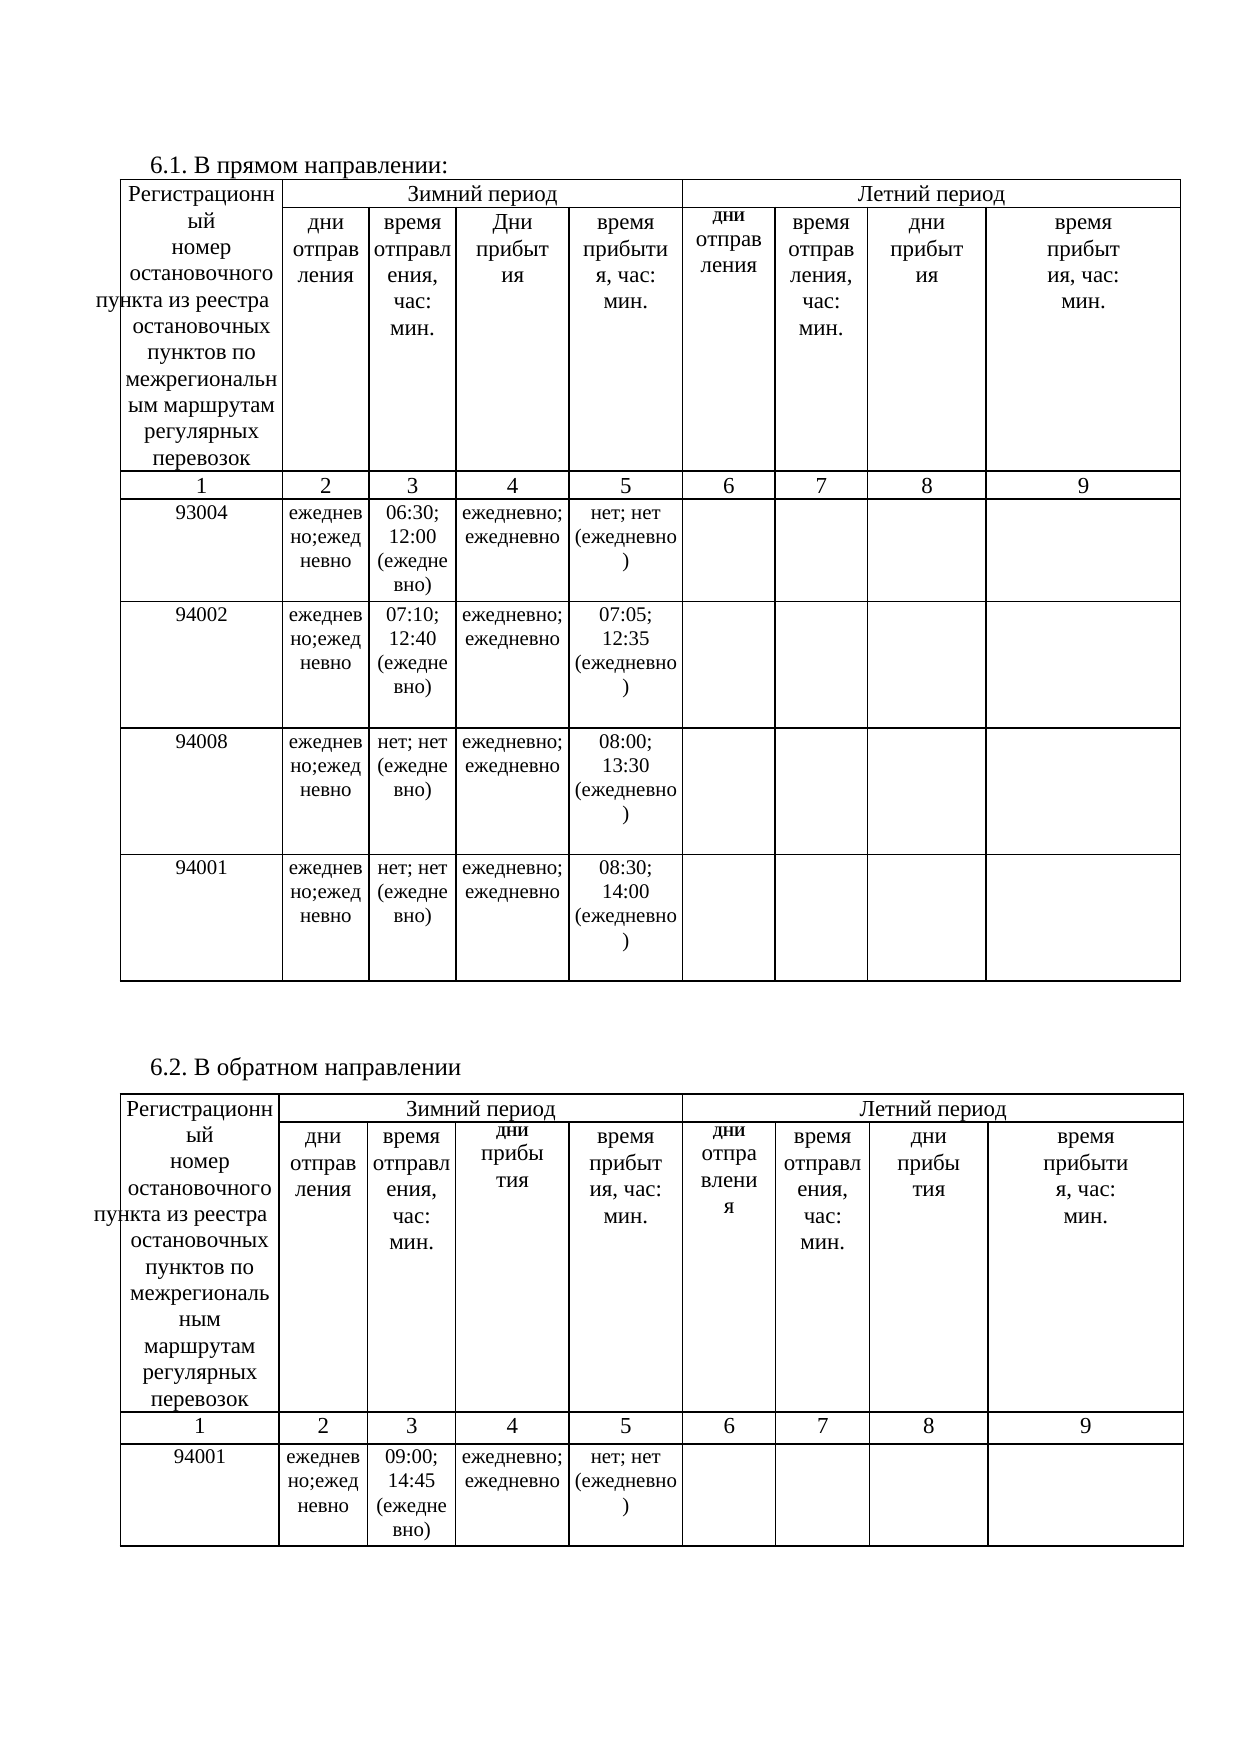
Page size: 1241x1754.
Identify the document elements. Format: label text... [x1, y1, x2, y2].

table_cell [776, 855, 867, 980]
table_cell дни отправ ления [283, 208, 368, 470]
table_cell Дни прибыт ия [457, 208, 568, 470]
table_cell время отправл ения, час: мин. [370, 208, 455, 470]
table_cell ежедневно;ежедневно [457, 729, 568, 854]
table_cell [868, 729, 985, 854]
table_cell ДНИ отпра влени я [683, 1123, 775, 1411]
table_cell ежедневно;ежедневно [280, 1445, 367, 1545]
table_cell [987, 500, 1180, 601]
table_cell [683, 855, 774, 980]
table_cell время отправл ения, час: мин. [368, 1123, 455, 1411]
table_cell ежедневно;ежедневно [283, 602, 368, 727]
table_cell [987, 602, 1180, 727]
table_cell [987, 855, 1180, 980]
table_cell дни прибы тия [870, 1123, 987, 1411]
table_cell 06:30; 12:00 (ежедневно) [370, 500, 455, 601]
table_header Регистрационный номер остановочного пункта из реестра остановочных пунктов по межрегиональным маршрутам регулярных перевозок [121, 180, 282, 470]
table_cell [776, 602, 867, 727]
table_header Зимний период [280, 1095, 682, 1121]
table_cell 8 [870, 1413, 987, 1443]
table_cell дни прибыт ия [868, 208, 985, 470]
table_cell ежедневно;ежедневно [283, 500, 368, 601]
table_cell 8 [868, 472, 985, 498]
table_cell [987, 729, 1180, 854]
table_cell [683, 1445, 775, 1545]
table_cell ДНИ отправ ления [683, 208, 774, 470]
table_cell 09:00; 14:45 (ежедневно) [368, 1445, 455, 1545]
table_cell ежедневно;ежедневно [456, 1445, 568, 1545]
table_cell [776, 500, 867, 601]
table_cell 94008 [121, 729, 282, 854]
table_cell 08:30; 14:00 (ежедневно) [570, 855, 682, 980]
table_header Летний период [683, 180, 1180, 207]
table_cell ежедневно;ежедневно [457, 602, 568, 727]
text 6.2. В обратном направлении [150, 1052, 1090, 1081]
table_cell ежедневно;ежедневно [457, 500, 568, 601]
table_cell время отправ ления, час: мин. [776, 208, 867, 470]
table_cell [868, 602, 985, 727]
table_cell 5 [570, 472, 682, 498]
table_cell 94001 [121, 1445, 278, 1545]
table_cell [776, 729, 867, 854]
table_cell 1 [121, 1413, 278, 1443]
table_cell 7 [776, 472, 867, 498]
table_cell время прибыти я, час: мин. [570, 208, 682, 470]
table_cell 4 [456, 1413, 568, 1443]
table_cell нет; нет (ежедневно) [370, 729, 455, 854]
text 6.1. В прямом направлении: [150, 150, 1090, 179]
table_cell 1 [121, 472, 282, 498]
table_cell время прибыт ия, час: мин. [570, 1123, 682, 1411]
table_cell 6 [683, 1413, 775, 1443]
table_cell 07:05; 12:35 (ежедневно) [570, 602, 682, 727]
table_cell [776, 1445, 869, 1545]
table_cell [683, 729, 774, 854]
table_cell время отправл ения, час: мин. [776, 1123, 869, 1411]
table_cell 93004 [121, 500, 282, 601]
table_cell [989, 1445, 1183, 1545]
table_cell [868, 500, 985, 601]
table_cell нет; нет (ежедневно) [570, 1445, 682, 1545]
table_cell 3 [370, 472, 455, 498]
table_cell [683, 500, 774, 601]
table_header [121, 1095, 278, 1411]
table_header Зимний период [283, 180, 682, 207]
table_cell 08:00; 13:30 (ежедневно) [570, 729, 682, 854]
table_cell время прибыт ия, час: мин. [987, 208, 1180, 470]
table_cell нет; нет (ежедневно) [370, 855, 455, 980]
table_cell 9 [989, 1413, 1183, 1443]
table_cell 7 [776, 1413, 869, 1443]
table_cell ДНИ прибы тия [456, 1123, 568, 1411]
table_cell 3 [368, 1413, 455, 1443]
table_cell ежедневно;ежедневно [457, 855, 568, 980]
table_cell 6 [683, 472, 774, 498]
table_cell время прибыти я, час: мин. [989, 1123, 1183, 1411]
table_cell дни отправ ления [280, 1123, 367, 1411]
table_cell нет; нет (ежедневно) [570, 500, 682, 601]
table_cell 94002 [121, 602, 282, 727]
table_cell 4 [457, 472, 568, 498]
table_cell 2 [280, 1413, 367, 1443]
table_cell [868, 855, 985, 980]
table_cell 94001 [121, 855, 282, 980]
table_cell ежедневно;ежедневно [283, 729, 368, 854]
table_cell 5 [570, 1413, 682, 1443]
table_cell ежедневно;ежедневно [283, 855, 368, 980]
table_cell [870, 1445, 987, 1545]
table_cell 2 [283, 472, 368, 498]
table_header Летний период [683, 1095, 1183, 1121]
table_cell 9 [987, 472, 1180, 498]
table_cell [683, 602, 774, 727]
table_cell 07:10; 12:40 (ежедневно) [370, 602, 455, 727]
